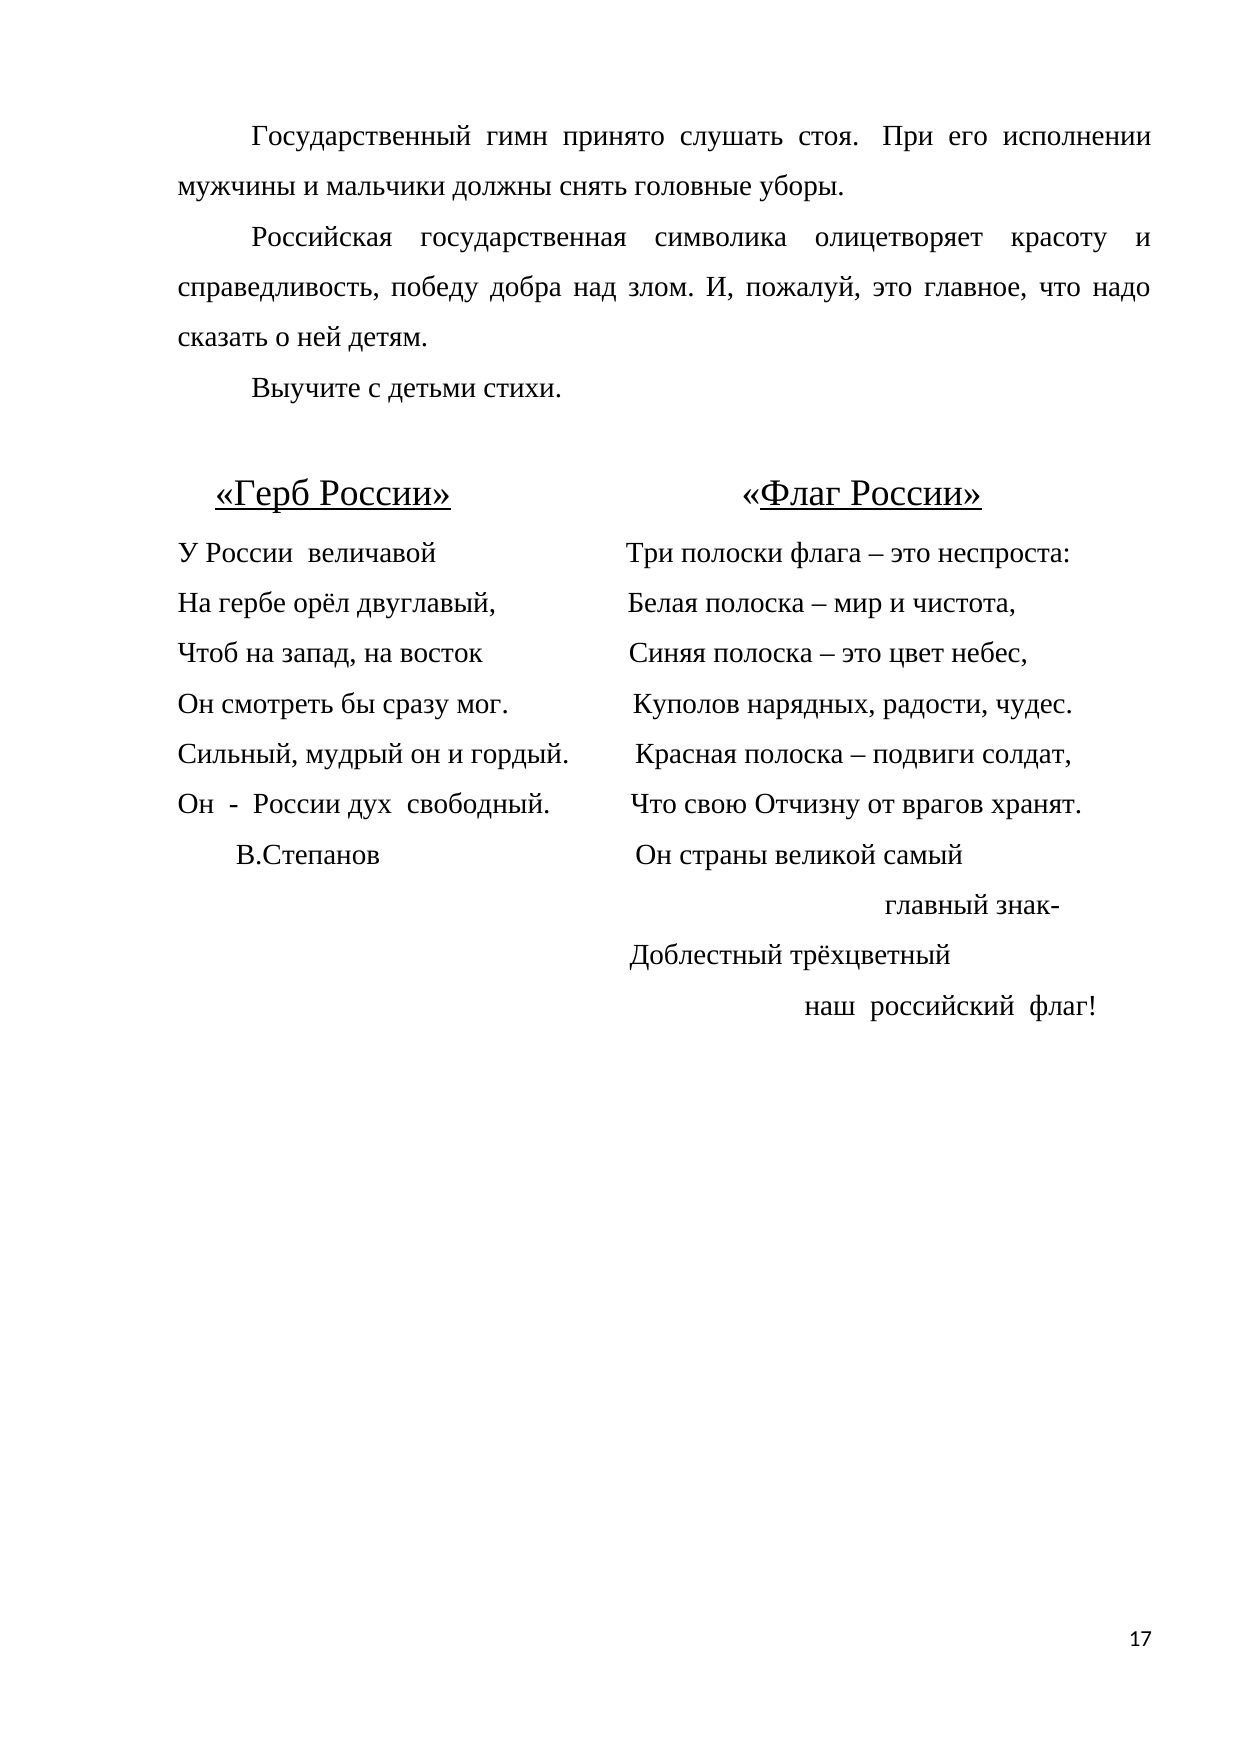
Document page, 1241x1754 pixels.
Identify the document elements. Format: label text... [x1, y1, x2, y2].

text Выучите с детьми стихи. [177, 370, 1152, 403]
text наш российский флаг! [177, 988, 1152, 1021]
text Он - России дух свободный. Что свою Отчизну от врагов хранят. [177, 787, 1152, 820]
text главный знак- [177, 887, 1152, 921]
text Государственный гимн принято слушать стоя. При его исполнении мужчины и мальчики должны снять головные уборы. [177, 118, 1152, 202]
text Сильный, мудрый он и гордый. Красная полоска – подвиги солдат, [177, 736, 1152, 770]
text В.Степанов Он страны великой самый [177, 837, 1152, 870]
text Доблестный трёхцветный [177, 937, 1152, 971]
text Российская государственная символика олицетворяет красоту и справедливость, победу добра над злом. И, пожалуй, это главное, что надо сказать о ней детям. [177, 219, 1152, 353]
text На гербе орёл двуглавый, Белая полоска – мир и чистота, [177, 585, 1152, 619]
text Чтоб на запад, на восток Синяя полоска – это цвет небес, [177, 636, 1152, 669]
text У России величавой Три полоски флага – это неспроста: [177, 535, 1152, 568]
text «Герб России» «Флаг России» [177, 470, 1152, 513]
text Он смотреть бы сразу мог. Куполов нарядных, радости, чудес. [177, 686, 1152, 719]
